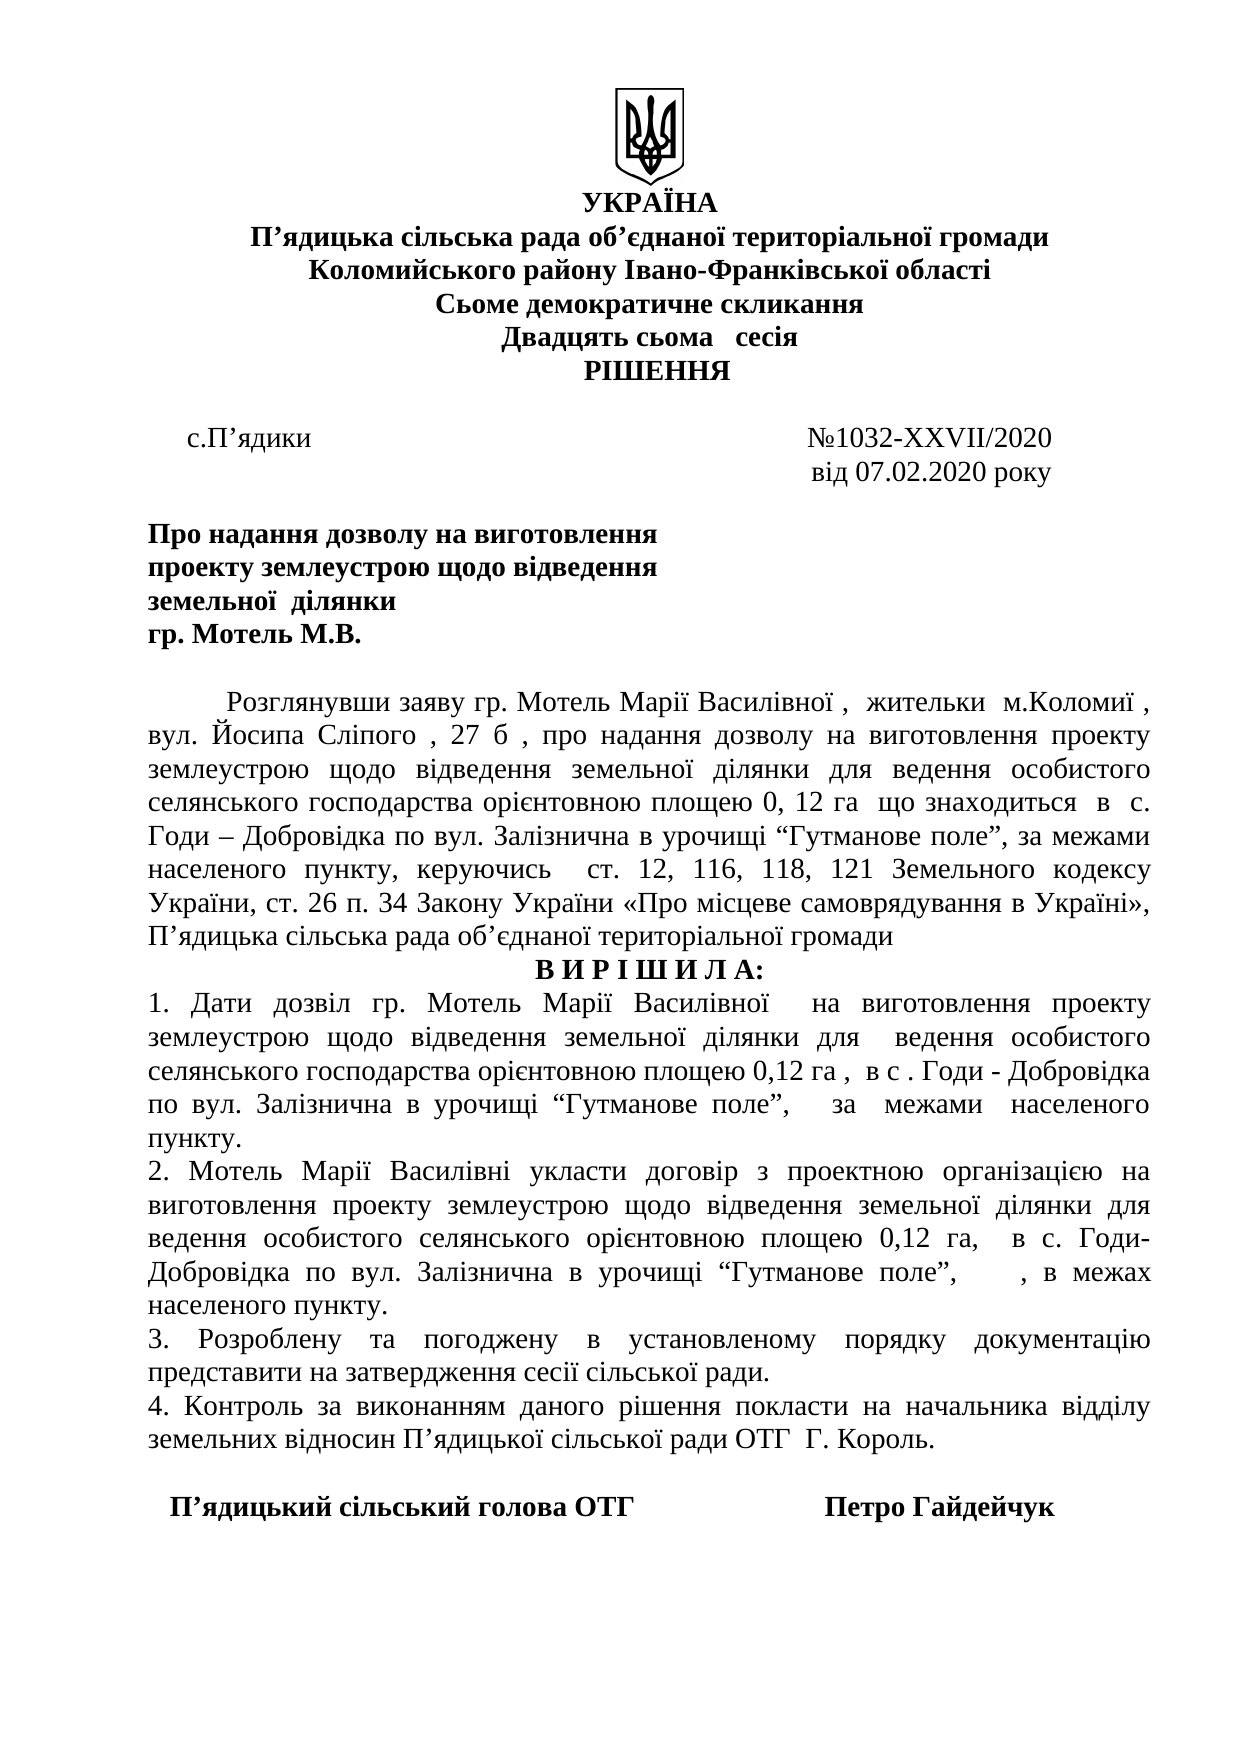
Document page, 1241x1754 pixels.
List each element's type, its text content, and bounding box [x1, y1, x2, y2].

text В И Р І Ш И Л А: [148, 952, 1152, 986]
text 4. Контроль за виконанням даного рішення покласти на начальника відділу земельних відносин П’ядицької сільської ради ОТГ Г. Король. [148, 1388, 1152, 1455]
text проекту землеустрою щодо відведення [148, 549, 1152, 583]
text 1. Дати дозвіл гр. Мотель Марії Василівної на виготовлення проекту землеустрою щодо відведення земельної ділянки для ведення особистого селянського господарства орієнтовною площею 0,12 га , в с . Годи - Добровідка по вул. Залізнична в урочищі “Гутманове поле”, за межами населеного пункту. [148, 986, 1152, 1153]
text земельної ділянки [148, 583, 1152, 617]
text РІШЕННЯ [148, 353, 1152, 387]
text Розглянувши заяву гр. Мотель Марії Василівної , жительки м.Коломиї , вул. Йосипа Сліпого , 27 б , про надання дозволу на виготовлення проекту землеустрою щодо відведення земельної ділянки для ведення особистого селянського господарства орієнтовною площею 0, 12 га що знаходиться в с. Годи – Добровідка по вул. Залізнична в урочищі “Гутманове поле”, за межами населеного пункту, керуючись ст. 12, 116, 118, 121 Земельного кодексу України, ст. 26 п. 34 Закону України «Про місцеве самоврядування в Україні», П’ядицька сільська рада об’єднаної територіальної громади [148, 684, 1152, 952]
text УКРАЇНА П’ядицька сільська рада об’єднаної територіальної громади Коломийського району Івано-Франківської області Сьоме демократичне скликання Двадцять сьома сесія [148, 88, 1152, 353]
text гр. Мотель М.В. [148, 617, 1152, 650]
picture [615, 88, 684, 186]
text П’ядицький сільський голова ОТГ Петро Гайдейчук [148, 1489, 1152, 1522]
text Про надання дозволу на виготовлення [148, 516, 1152, 549]
text 3. Розроблену та погоджену в установленому порядку документацію представити на затвердження сесії сільської ради. [148, 1321, 1152, 1388]
text від 07.02.2020 року [148, 454, 1152, 487]
text с.П’ядики №1032-XXVII/2020 [148, 420, 1152, 454]
text 2. Мотель Марії Василівні укласти договір з проектною організацією на виготовлення проекту землеустрою щодо відведення земельної ділянки для ведення особистого селянського орієнтовною площею 0,12 га, в с. Годи-Добровідка по вул. Залізнична в урочищі “Гутманове поле”, , в межах населеного пункту. [148, 1153, 1152, 1321]
